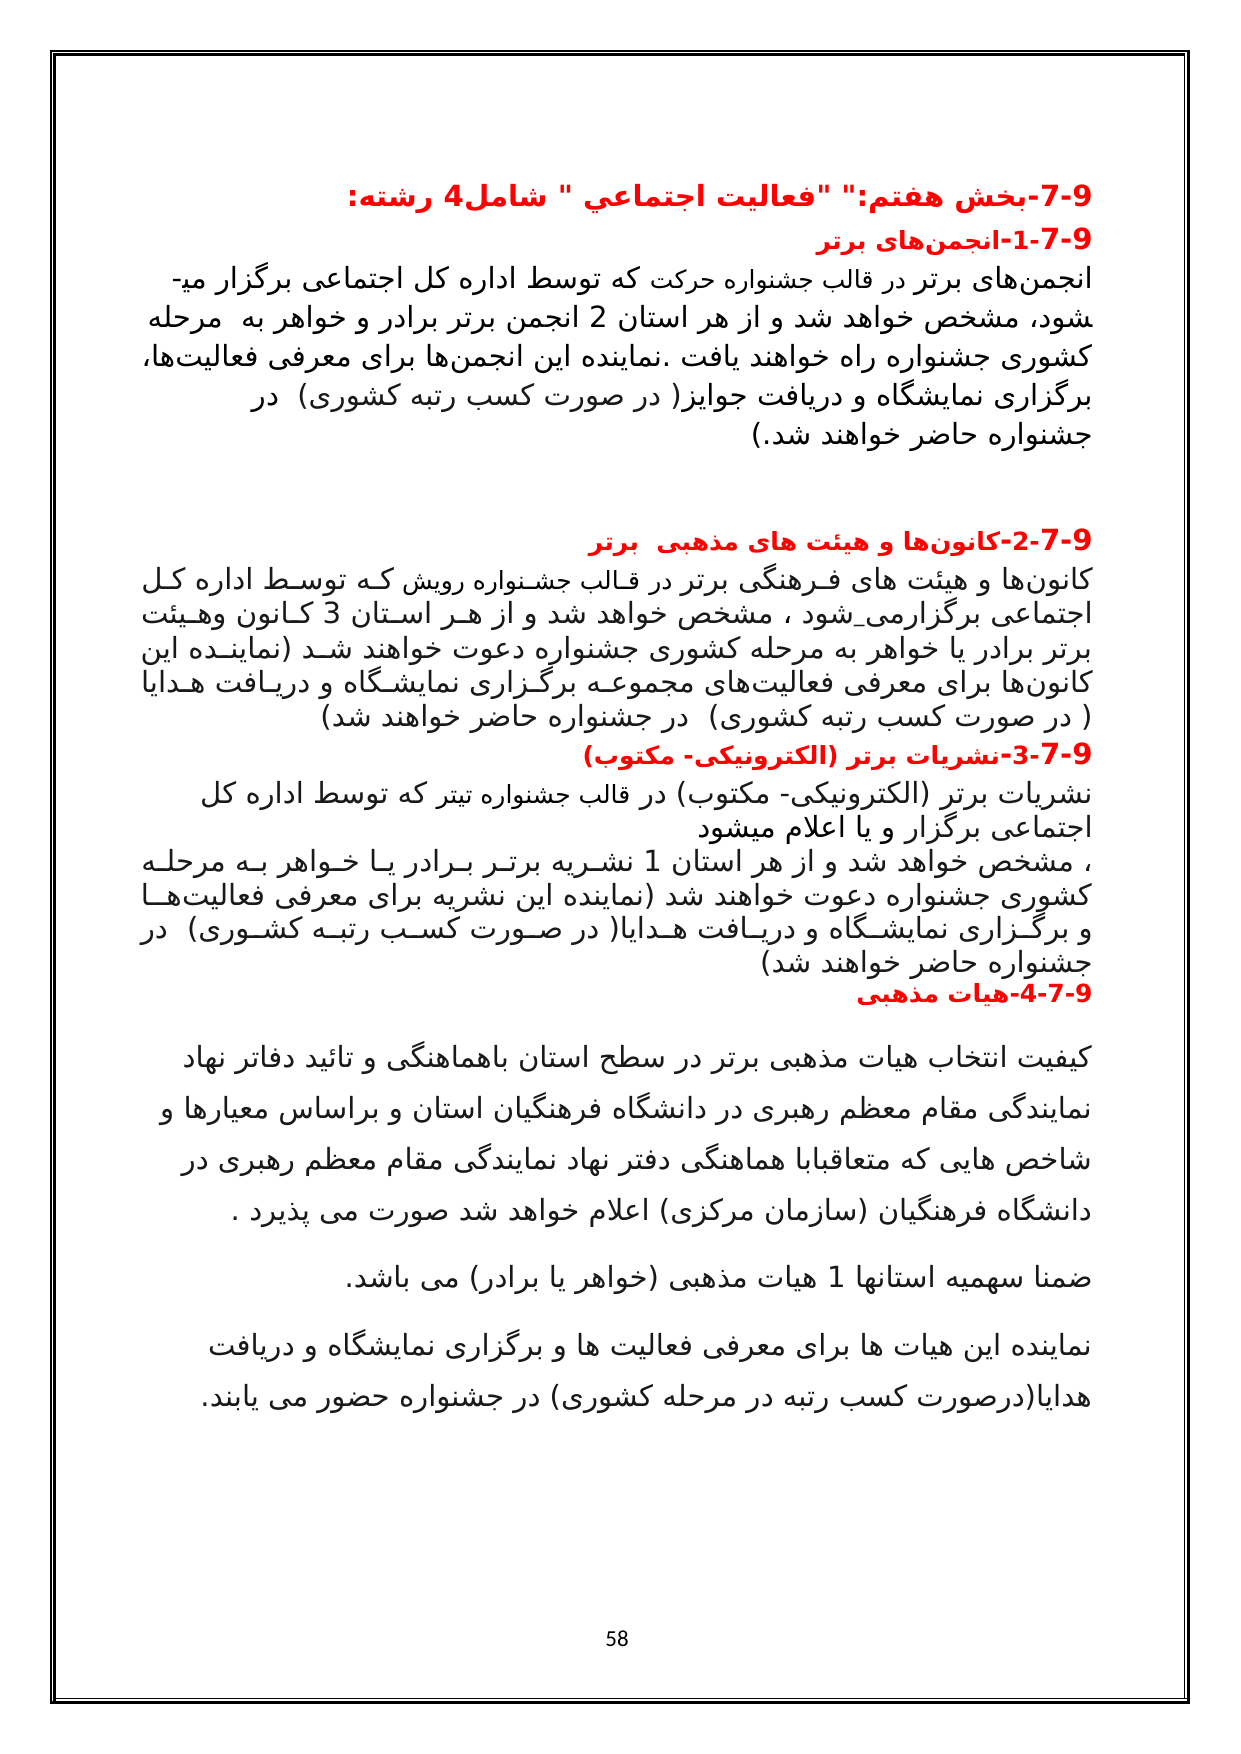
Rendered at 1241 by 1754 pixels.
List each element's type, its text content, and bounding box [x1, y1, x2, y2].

subtitle 3-7-9-نشريات برتر (الکترونیکی- مکتوب) [141, 737, 1093, 771]
text کانون‌ها و هیئت های فرهنگی برتر در قالب جشنواره رویش که توسط اداره کل اجتماعی برگزارمی_شود ، مشخص خواهد شد و از هر استان 3 کانون وهیئت برتر برادر یا خواهر به مرحله کشوری جشنواره دعوت خواهند شد (نماینده این کانون‌ها برای معرفی فعالیت‌های مجموعه برگزاری نمایشگاه و دریافت هدایا ( در صورت کسب رتبه کشوری) در جشنواره حاضر خواهند شد) [141, 563, 1093, 733]
text انجمن‌های برتر در قالب جشنواره حرکت که توسط اداره کل اجتماعی برگزار میشود، مشخص خواهد شد و از هر استان 2 انجمن برتر برادر و خواهر به مرحله کشوری جشنواره راه خواهند یافت .نماینده این انجمن‌ها برای معرفی فعالیت‌ها، برگزاری نمایشگاه و دریافت جوایز( در صورت کسب رتبه کشوری) در جشنواره حاضر خواهند شد.) [141, 261, 1093, 451]
text ، مشخص خواهد شد و از هر استان 1 نشریه برتر برادر یا خواهر به مرحله کشوری جشنواره دعوت خواهند شد (نماینده این نشریه برای معرفی فعالیت‌ها و برگزاری نمایشگاه و دریافت هدایا( در صورت کسب رتبه کشوری) در جشنواره حاضر خواهند شد) [141, 844, 1093, 980]
subtitle 1-7-9-انجمن‌های برتر [141, 222, 1093, 256]
text 4-7-9-هیات مذهبی [141, 980, 1093, 1009]
subtitle 2-7-9-کانون‌ها و هیئت های مذهبی برتر [141, 524, 1093, 558]
text نشريات برتر (الکترونیکی- مکتوب) در قالب جشنواره تیتر که توسط اداره کل اجتماعی برگزار و یا اعلام میشود [141, 776, 1093, 844]
text نماینده این هیات ها برای معرفی فعالیت ها و برگزاری نمایشگاه و دریافت هدایا(درصورت کسب رتبه در مرحله کشوری) در جشنواره حضور می یابند. [141, 1328, 1093, 1413]
text ضمنا سهمیه استانها 1 هیات مذهبی (خواهر یا برادر) می باشد. [141, 1261, 1093, 1294]
text کیفیت انتخاب هیات مذهبی برتر در سطح استان باهماهنگی و تائید دفاتر نهاد نمایندگی مقام معظم رهبری در دانشگاه فرهنگیان استان و براساس معیارها و شاخص هایی که متعاقبابا هماهنگی دفتر نهاد نمایندگی مقام معظم رهبری در دانشگاه فرهنگیان (سازمان مرکزی) اعلام خواهد شد صورت می پذیرد . [141, 1040, 1093, 1227]
subtitle 7-9-بخش هفتم:" "فعاليت اجتماعي " شامل4 رشته: [141, 179, 1093, 213]
